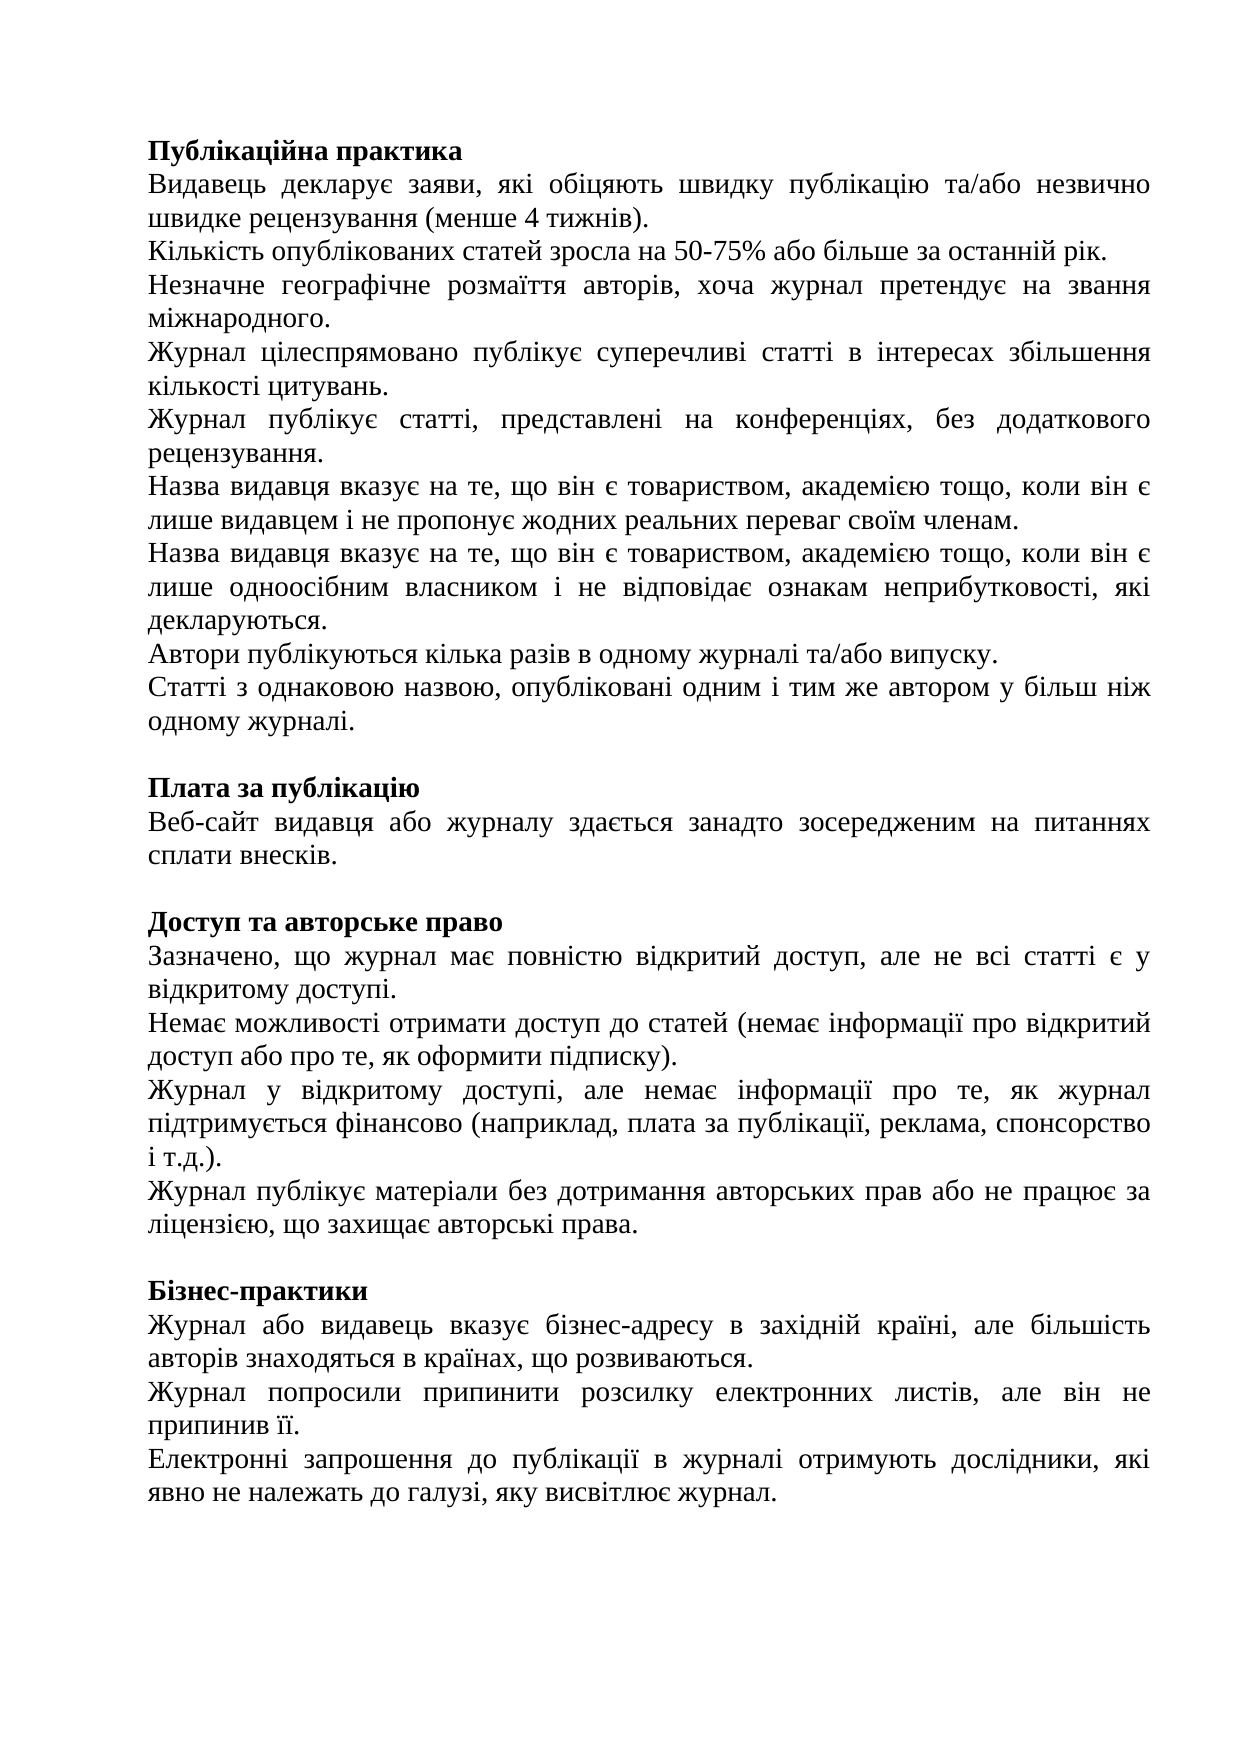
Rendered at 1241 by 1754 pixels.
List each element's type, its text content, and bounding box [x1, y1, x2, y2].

text Доступ та авторське право [148, 904, 1152, 938]
text Журнал публікує статті, представлені на конференціях, без додаткового рецензування. [148, 401, 1152, 468]
text Журнал цілеспрямовано публікує суперечливі статті в інтересах збільшення кількості цитувань. [148, 334, 1152, 401]
text Статті з однаковою назвою, опубліковані одним і тим же автором у більш ніж одному журналі. [148, 669, 1152, 737]
text Кількість опублікованих статей зросла на 50-75% або більше за останній рік. [148, 233, 1152, 267]
text Видавець декларує заяви, які обіцяють швидку публікацію та/або незвично швидке рецензування (менше 4 тижнів). [148, 166, 1152, 233]
text Журнал попросили припинити розсилку електронних листів, але він не припинив її. [148, 1374, 1152, 1441]
text Плата за публікацію [148, 770, 1152, 804]
text Зазначено, що журнал має повністю відкритий доступ, але не всі статті є у відкритому доступі. [148, 938, 1152, 1005]
text Незначне географічне розмаїття авторів, хоча журнал претендує на звання міжнародного. [148, 267, 1152, 334]
text Назва видавця вказує на те, що він є товариством, академією тощо, коли він є лише одноосібним власником і не відповідає ознакам неприбутковості, які декларуються. [148, 535, 1152, 636]
text Автори публікуються кілька разів в одному журналі та/або випуску. [148, 636, 1152, 669]
text Назва видавця вказує на те, що він є товариством, академією тощо, коли він є лише видавцем і не пропонує жодних реальних переваг своїм членам. [148, 468, 1152, 535]
text Немає можливості отримати доступ до статей (немає інформації про відкритий доступ або про те, як оформити підписку). [148, 1005, 1152, 1072]
text Електронні запрошення до публікації в журналі отримують дослідники, які явно не належать до галузі, яку висвітлює журнал. [148, 1441, 1152, 1508]
text Журнал у відкритому доступі, але немає інформації про те, як журнал підтримується фінансово (наприклад, плата за публікації, реклама, спонсорство і т.д.). [148, 1072, 1152, 1173]
text Публікаційна практика [148, 133, 1152, 166]
text Журнал публікує матеріали без дотримання авторських прав або не працює за ліцензією, що захищає авторські права. [148, 1173, 1152, 1240]
text Журнал або видавець вказує бізнес-адресу в західній країні, але більшість авторів знаходяться в країнах, що розвиваються. [148, 1307, 1152, 1374]
text Веб-сайт видавця або журналу здається занадто зосередженим на питаннях сплати внесків. [148, 804, 1152, 871]
text Бізнес-практики [148, 1273, 1152, 1307]
